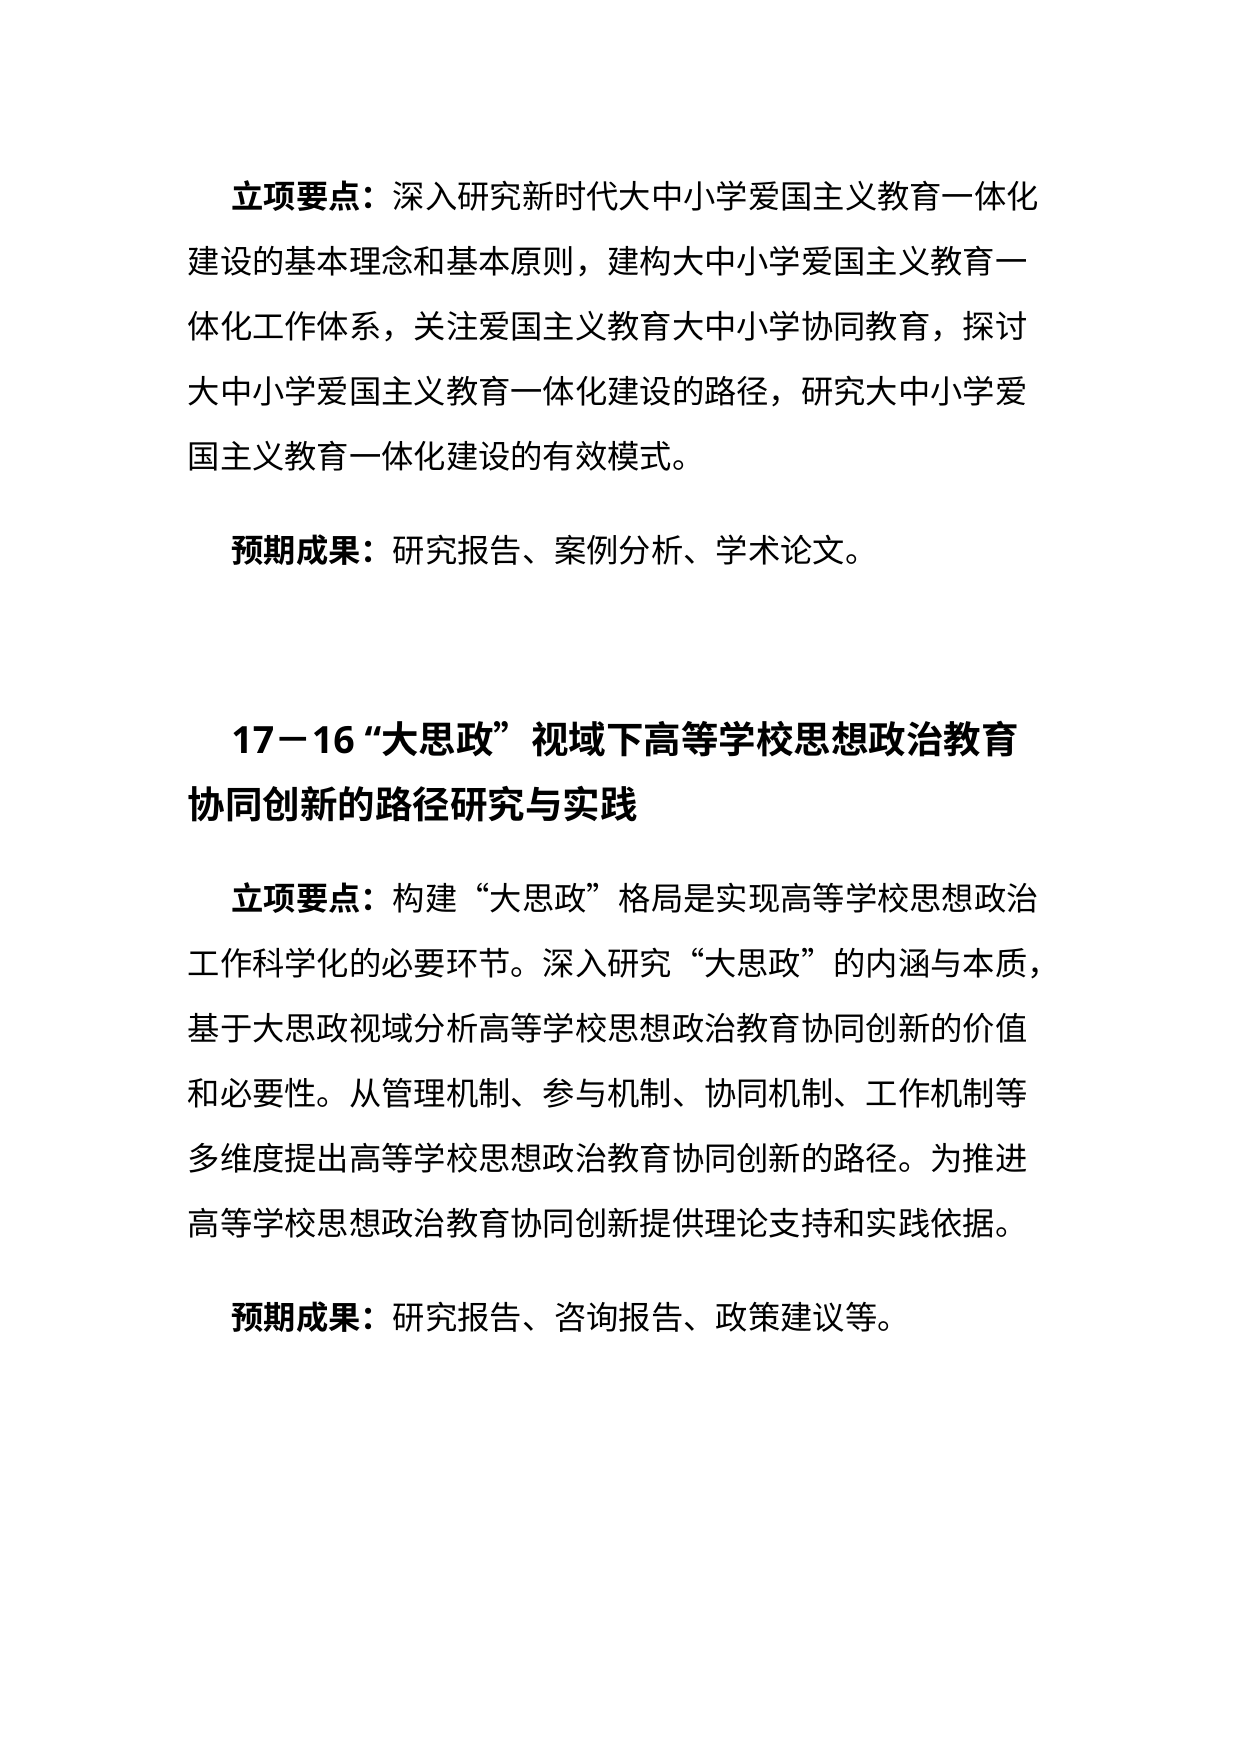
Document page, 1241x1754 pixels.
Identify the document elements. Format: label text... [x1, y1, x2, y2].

text 立项要点：深入研究新时代大中小学爱国主义教育一体化建设的基本理念和基本原则，建构大中小学爱国主义教育一体化工作体系，关注爱国主义教育大中小学协同教育，探讨大中小学爱国主义教育一体化建设的路径，研究大中小学爱国主义教育一体化建设的有效模式。 [187, 162, 1053, 487]
text 立项要点：构建“大思政”格局是实现高等学校思想政治工作科学化的必要环节。深入研究“大思政”的内涵与本质，基于大思政视域分析高等学校思想政治教育协同创新的价值和必要性。从管理机制、参与机制、协同机制、工作机制等多维度提出高等学校思想政治教育协同创新的路径。为推进高等学校思想政治教育协同创新提供理论支持和实践依据。 [187, 864, 1053, 1254]
text 预期成果：研究报告、咨询报告、政策建议等。 [187, 1283, 1053, 1348]
subtitle 17－16 “大思政”视域下高等学校思想政治教育协同创新的路径研究与实践 [187, 704, 1053, 834]
text 预期成果：研究报告、案例分析、学术论文。 [187, 516, 1053, 581]
